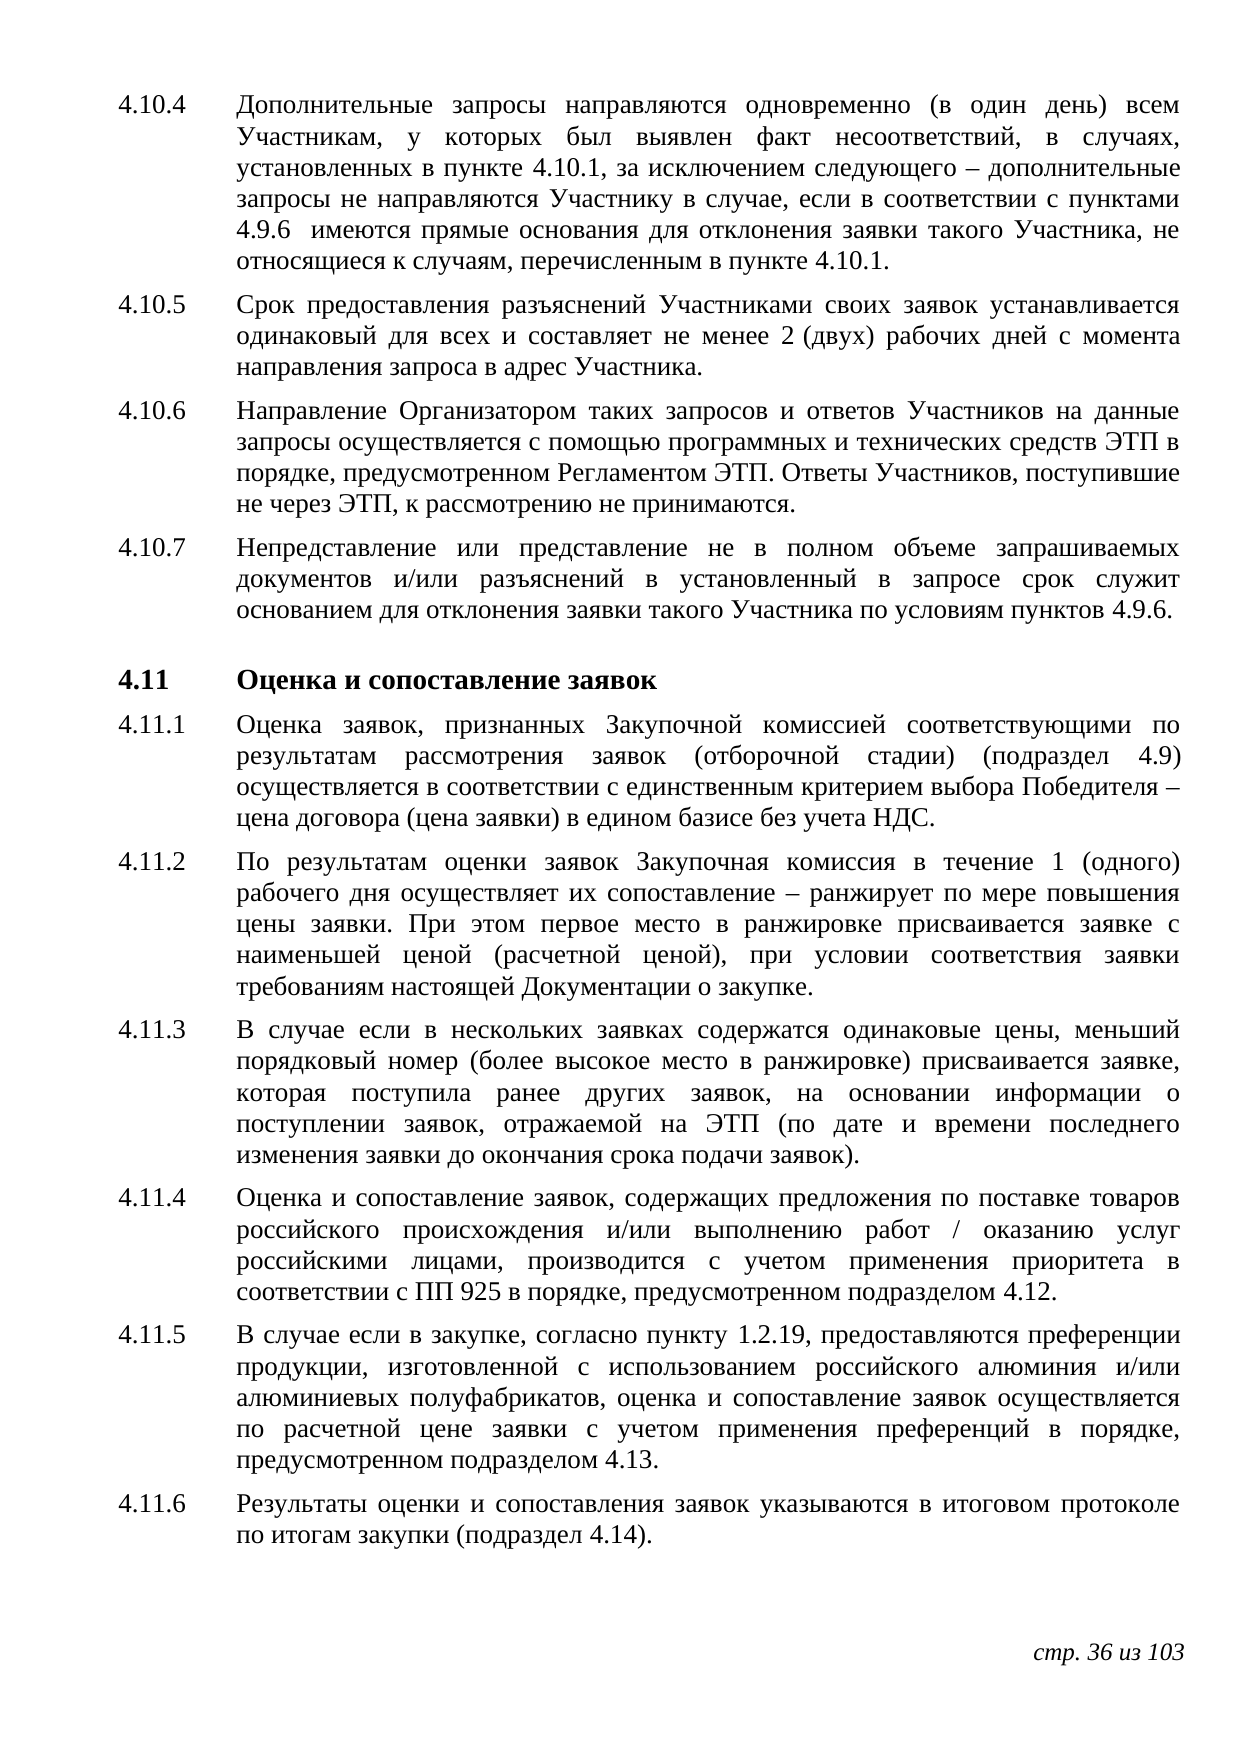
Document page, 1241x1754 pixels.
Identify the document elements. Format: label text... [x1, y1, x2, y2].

text Оценка заявок, признанных Закупочной комиссией соответствующими по результатам рассмотрения заявок (отборочной стадии) (подраздел 4.9) осуществляется в соответствии с единственным критерием выбора Победителя – цена договора (цена заявки) в едином базисе без учета НДС. [118, 708, 1181, 833]
text В случае если в нескольких заявках содержатся одинаковые цены, меньший порядковый номер (более высокое место в ранжировке) присваивается заявке, которая поступила ранее других заявок, на основании информации о поступлении заявок, отражаемой на ЭТП (по дате и времени последнего изменения заявки до окончания срока подачи заявок). [118, 1013, 1181, 1169]
text Оценка и сопоставление заявок, содержащих предложения по поставке товаров российского происхождения и/или выполнению работ / оказанию услуг российскими лицами, производится с учетом применения приоритета в соответствии с ПП 925 в порядке, предусмотренном подразделом 4.12. [118, 1182, 1181, 1306]
text По результатам оценки заявок Закупочная комиссия в течение 1 (одного) рабочего дня осуществляет их сопоставление – ранжирует по мере повышения цены заявки. При этом первое место в ранжировке присваивается заявке с наименьшей ценой (расчетной ценой), при условии соответствия заявки требованиям настоящей Документации о закупке. [118, 845, 1181, 1001]
text Результаты оценки и сопоставления заявок указываются в итоговом протоколе по итогам закупки (подраздел 4.14). [118, 1487, 1181, 1549]
text Дополнительные запросы направляются одновременно (в один день) всем Участникам, у которых был выявлен факт несоответствий, в случаях, установленных в пункте 4.10.1, за исключением следующего – дополнительные запросы не направляются Участнику в случае, если в соответствии с пунктами 4.9.6 имеются прямые основания для отклонения заявки такого Участника, не относящиеся к случаям, перечисленным в пункте 4.10.1. [118, 89, 1181, 276]
text Направление Организатором таких запросов и ответов Участников на данные запросы осуществляется с помощью программных и технических средств ЭТП в порядке, предусмотренном Регламентом ЭТП. Ответы Участников, поступившие не через ЭТП, к рассмотрению не принимаются. [118, 394, 1181, 518]
subtitle Оценка и сопоставление заявок [118, 662, 1181, 696]
text Срок предоставления разъяснений Участниками своих заявок устанавливается одинаковый для всех и составляет не менее 2 (двух) рабочих дней с момента направления запроса в адрес Участника. [118, 288, 1181, 381]
text Непредставление или представление не в полном объеме запрашиваемых документов и/или разъяснений в установленный в запросе срок служит основанием для отклонения заявки такого Участника по условиям пунктов 4.9.6. [118, 531, 1181, 624]
text В случае если в закупке, согласно пункту 1.2.19, предоставляются преференции продукции, изготовленной с использованием российского алюминия и/или алюминиевых полуфабрикатов, оценка и сопоставление заявок осуществляется по расчетной цене заявки с учетом применения преференций в порядке, предусмотренном подразделом 4.13. [118, 1319, 1181, 1474]
